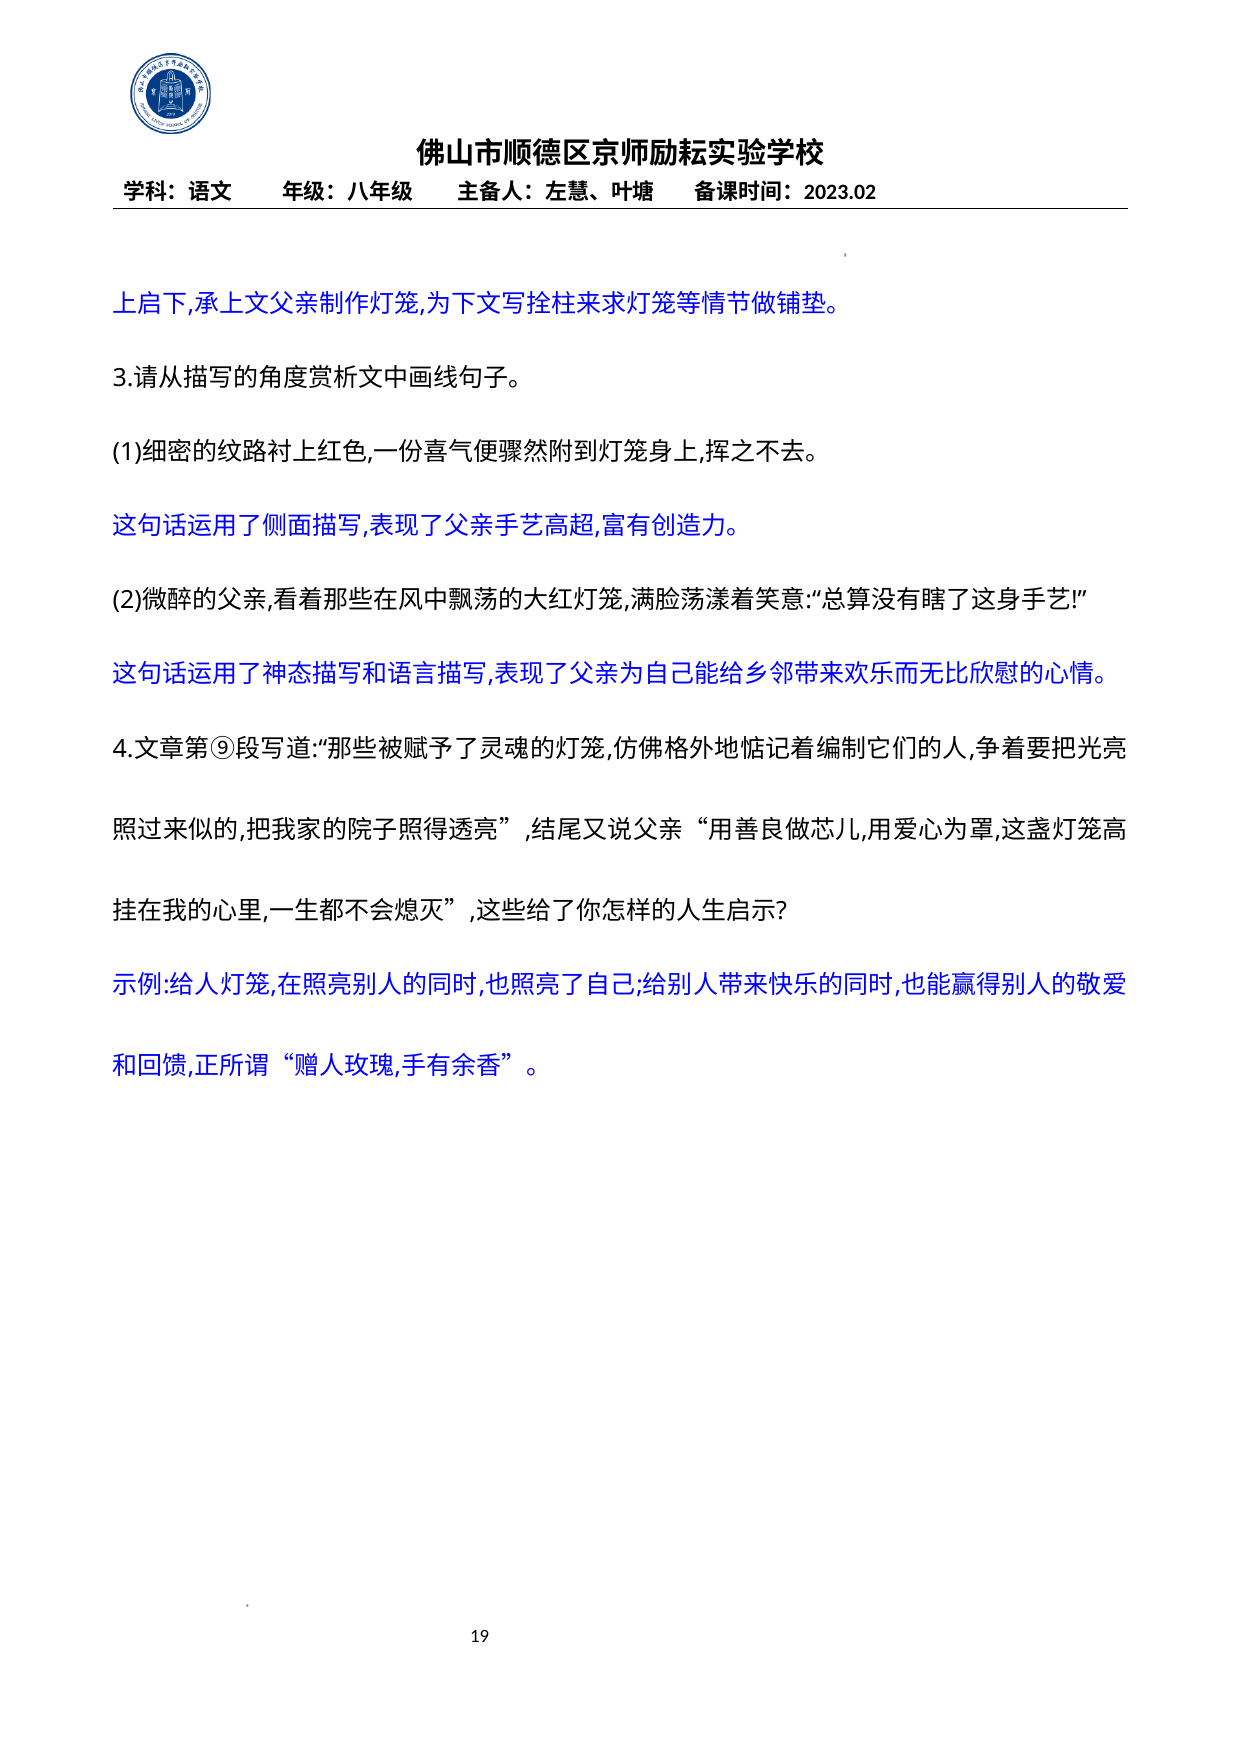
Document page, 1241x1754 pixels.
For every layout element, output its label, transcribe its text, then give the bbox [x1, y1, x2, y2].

text 3.请从描写的角度赏析文中画线句子。 [112, 343, 1128, 408]
text (2)微醉的父亲,看着那些在风中飘荡的大红灯笼,满脸荡漾着笑意:“总算没有瞎了这身手艺!” [112, 566, 1128, 631]
text 4.文章第⑨段写道:“那些被赋予了灵魂的灯笼,仿佛格外地惦记着编制它们的人,争着要把光亮照过来似的,把我家的院子照得透亮”,结尾又说父亲“用善良做芯儿,用爱心为罩,这盏灯笼高挂在我的心里,一生都不会熄灭”,这些给了你怎样的人生启示? [112, 714, 1128, 941]
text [112, 269, 1128, 334]
picture [130, 53, 211, 134]
text 示例:给人灯笼,在照亮别人的同时,也照亮了自己;给别人带来快乐的同时,也能赢得别人的敬爱和回馈,正所谓“赠人玫瑰,手有余香”。 [112, 950, 1128, 1096]
text 这句话运用了神态描写和语言描写,表现了父亲为自己能给乡邻带来欢乐而无比欣慰的心情。 [112, 639, 1128, 704]
text (1)细密的纹路衬上红色,一份喜气便骤然附到灯笼身上,挥之不去。 [112, 417, 1128, 482]
text 这句话运用了侧面描写,表现了父亲手艺高超,富有创造力。 [112, 491, 1128, 556]
